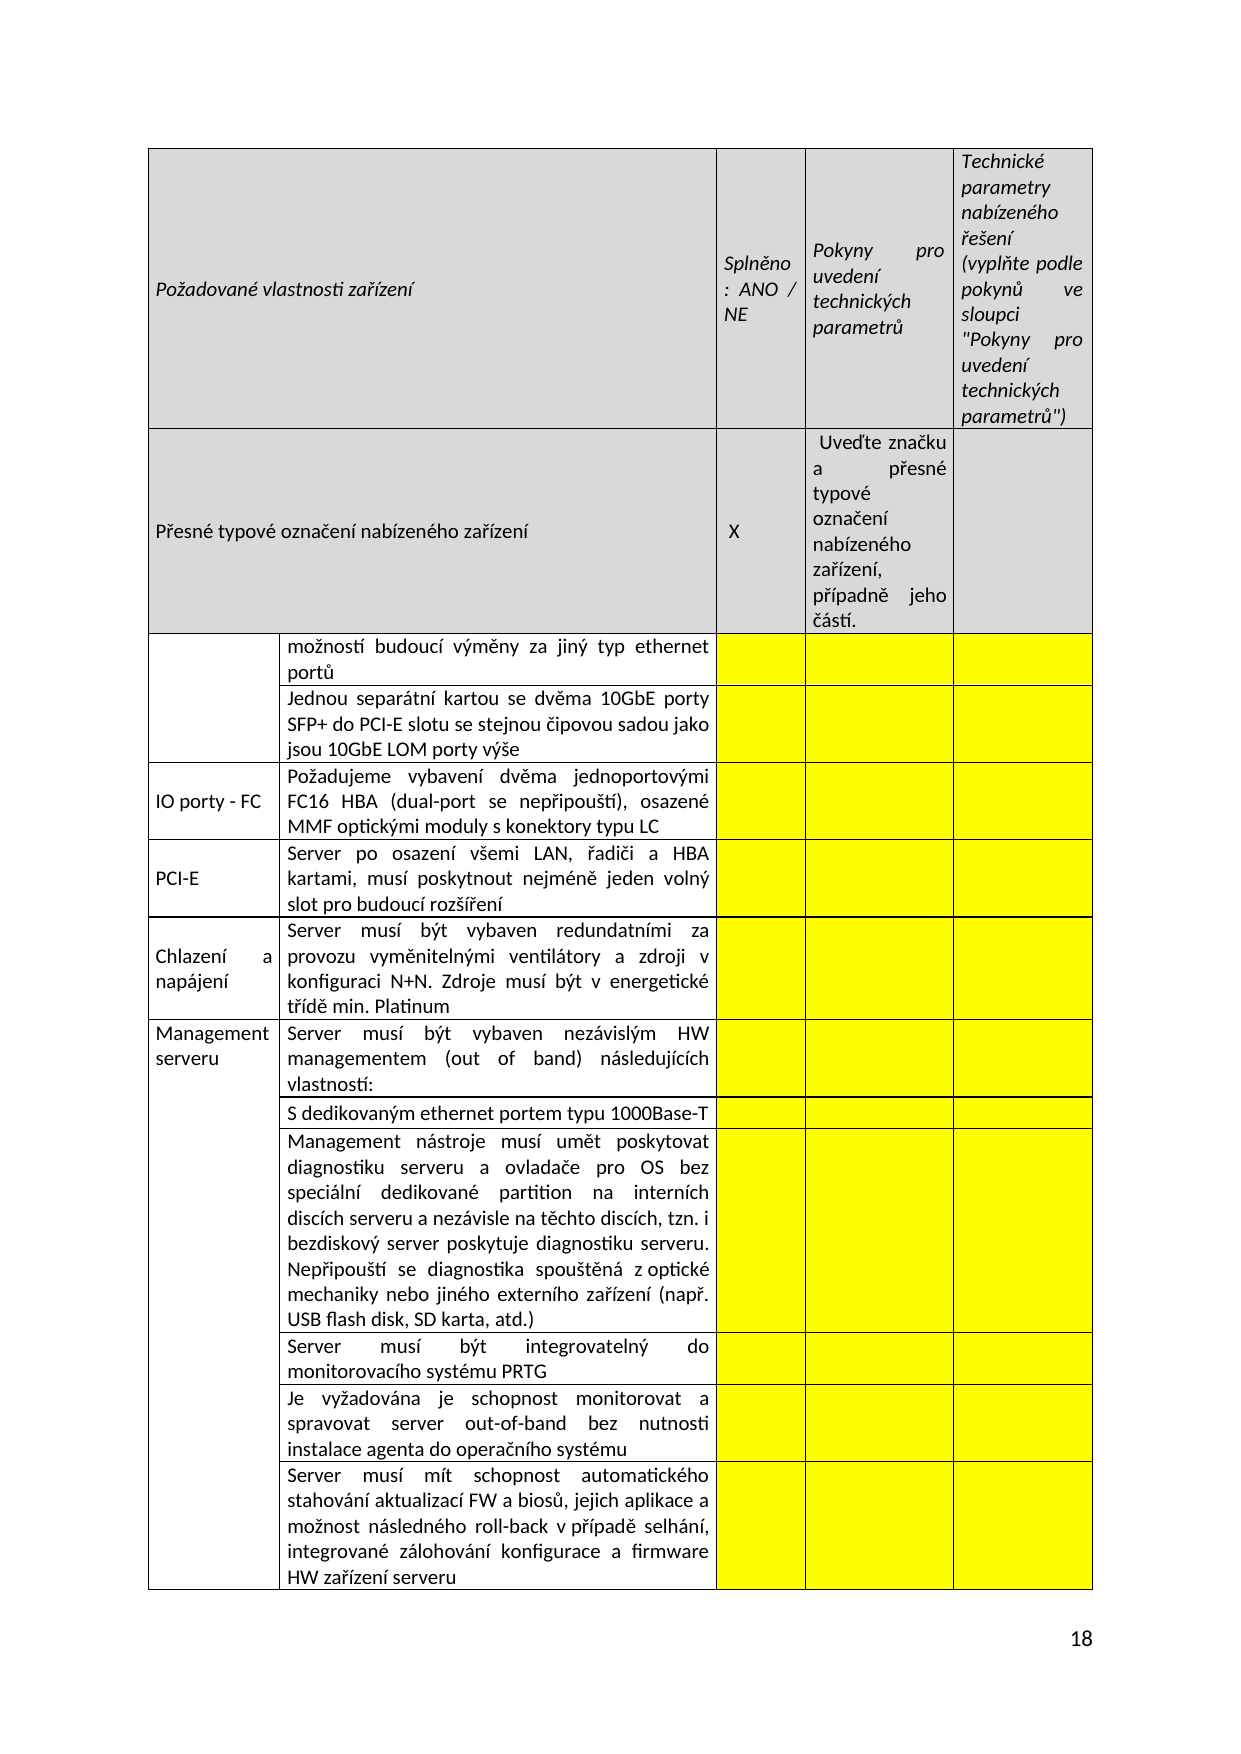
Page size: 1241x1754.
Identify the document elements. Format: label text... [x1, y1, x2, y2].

table_cell [954, 634, 1092, 684]
table_cell [806, 840, 953, 916]
table_cell [954, 1098, 1092, 1128]
table_cell X [717, 429, 805, 633]
table_cell Server po osazení všemi LAN, řadiči a HBA kartami, musí poskytnout nejméně jeden volný slot pro budoucí rozšíření [280, 840, 716, 916]
table_cell [954, 840, 1092, 916]
table_header Splněno: ANO / NE [717, 149, 805, 428]
table_cell [806, 1020, 953, 1096]
table_cell [806, 1098, 953, 1128]
table_cell [717, 918, 805, 1019]
table_cell [954, 1385, 1092, 1461]
table_cell S dedikovaným ethernet portem typu 1000Base-T [280, 1098, 716, 1128]
table_header Technické parametry nabízeného řešení (vyplňte podle pokynů ve sloupci "Pokyny pro uvedení technických parametrů") [954, 149, 1092, 428]
table_cell [954, 429, 1092, 633]
table_cell Server musí být vybaven redundatními za provozu vyměnitelnými ventilátory a zdroji v konfiguraci N+N. Zdroje musí být v energetické třídě min. Platinum [280, 918, 716, 1019]
table_cell [717, 686, 805, 762]
table_header Pokyny pro uvedení technických parametrů [806, 149, 953, 428]
table_cell [717, 1462, 805, 1589]
table_cell [717, 763, 805, 839]
table_cell Uveďte značku a přesné typové označení nabízeného zařízení, případně jeho částí. [806, 429, 953, 633]
table_cell Chlazení a napájení [149, 918, 279, 1019]
table_cell IO porty - FC [149, 763, 279, 839]
table_cell [954, 686, 1092, 762]
table_cell [954, 1333, 1092, 1384]
table_cell [954, 763, 1092, 839]
table_cell Server musí být integrovatelný do monitorovacího systému PRTG [280, 1333, 716, 1384]
table_cell Požadujeme vybavení dvěma jednoportovými FC16 HBA (dual-port se nepřipouští), osazené MMF optickými moduly s konektory typu LC [280, 763, 716, 839]
table_cell [954, 1129, 1092, 1332]
table_cell [717, 634, 805, 684]
table_cell [806, 634, 953, 684]
table_cell PCI-E [149, 840, 279, 916]
table_cell [806, 686, 953, 762]
table_cell Je vyžadována je schopnost monitorovat a spravovat server out-of-band bez nutnosti instalace agenta do operačního systému [280, 1385, 716, 1461]
table_cell Dále dvěma 1000Base-T porty typu "LAN on motherboard" (nezabírající volné PCI-E Sloty) s možností budoucí výměny za jiný typ ethernet portů [280, 634, 716, 684]
table_cell [954, 1462, 1092, 1589]
table_cell Jednou separátní kartou se dvěma 10GbE porty SFP+ do PCI-E slotu se stejnou čipovou sadou jako jsou 10GbE LOM porty výše [280, 686, 716, 762]
table_cell [717, 840, 805, 916]
table_cell Server musí být vybaven nezávislým HW managementem (out of band) následujících vlastností: [280, 1020, 716, 1096]
table_cell [806, 1129, 953, 1332]
table_cell [717, 1129, 805, 1332]
table_cell [954, 1020, 1092, 1096]
table_header Požadované vlastnosti zařízení [149, 149, 716, 428]
table_cell Management serveru [149, 1020, 279, 1589]
table_cell [806, 918, 953, 1019]
table_cell [806, 763, 953, 839]
table_cell [954, 918, 1092, 1019]
table_cell [717, 1385, 805, 1461]
table_cell [717, 1020, 805, 1096]
table_cell [806, 1385, 953, 1461]
table_cell [717, 1098, 805, 1128]
table_cell Management nástroje musí umět poskytovat diagnostiku serveru a ovladače pro OS bez speciální dedikované partition na interních discích serveru a nezávisle na těchto discích, tzn. i bezdiskový server poskytuje diagnostiku serveru. Nepřipouští se diagnostika spouštěná z optické mechaniky nebo jiného externího zařízení (např. USB flash disk, SD karta, atd.) [280, 1129, 716, 1332]
table_cell [806, 1462, 953, 1589]
table_cell [806, 1333, 953, 1384]
table_cell Server musí mít schopnost automatického stahování aktualizací FW a biosů, jejich aplikace a možnost následného roll-back v případě selhání, integrované zálohování konfigurace a firmware HW zařízení serveru [280, 1462, 716, 1589]
table_cell [717, 1333, 805, 1384]
table_cell Přesné typové označení nabízeného zařízení [149, 429, 716, 633]
